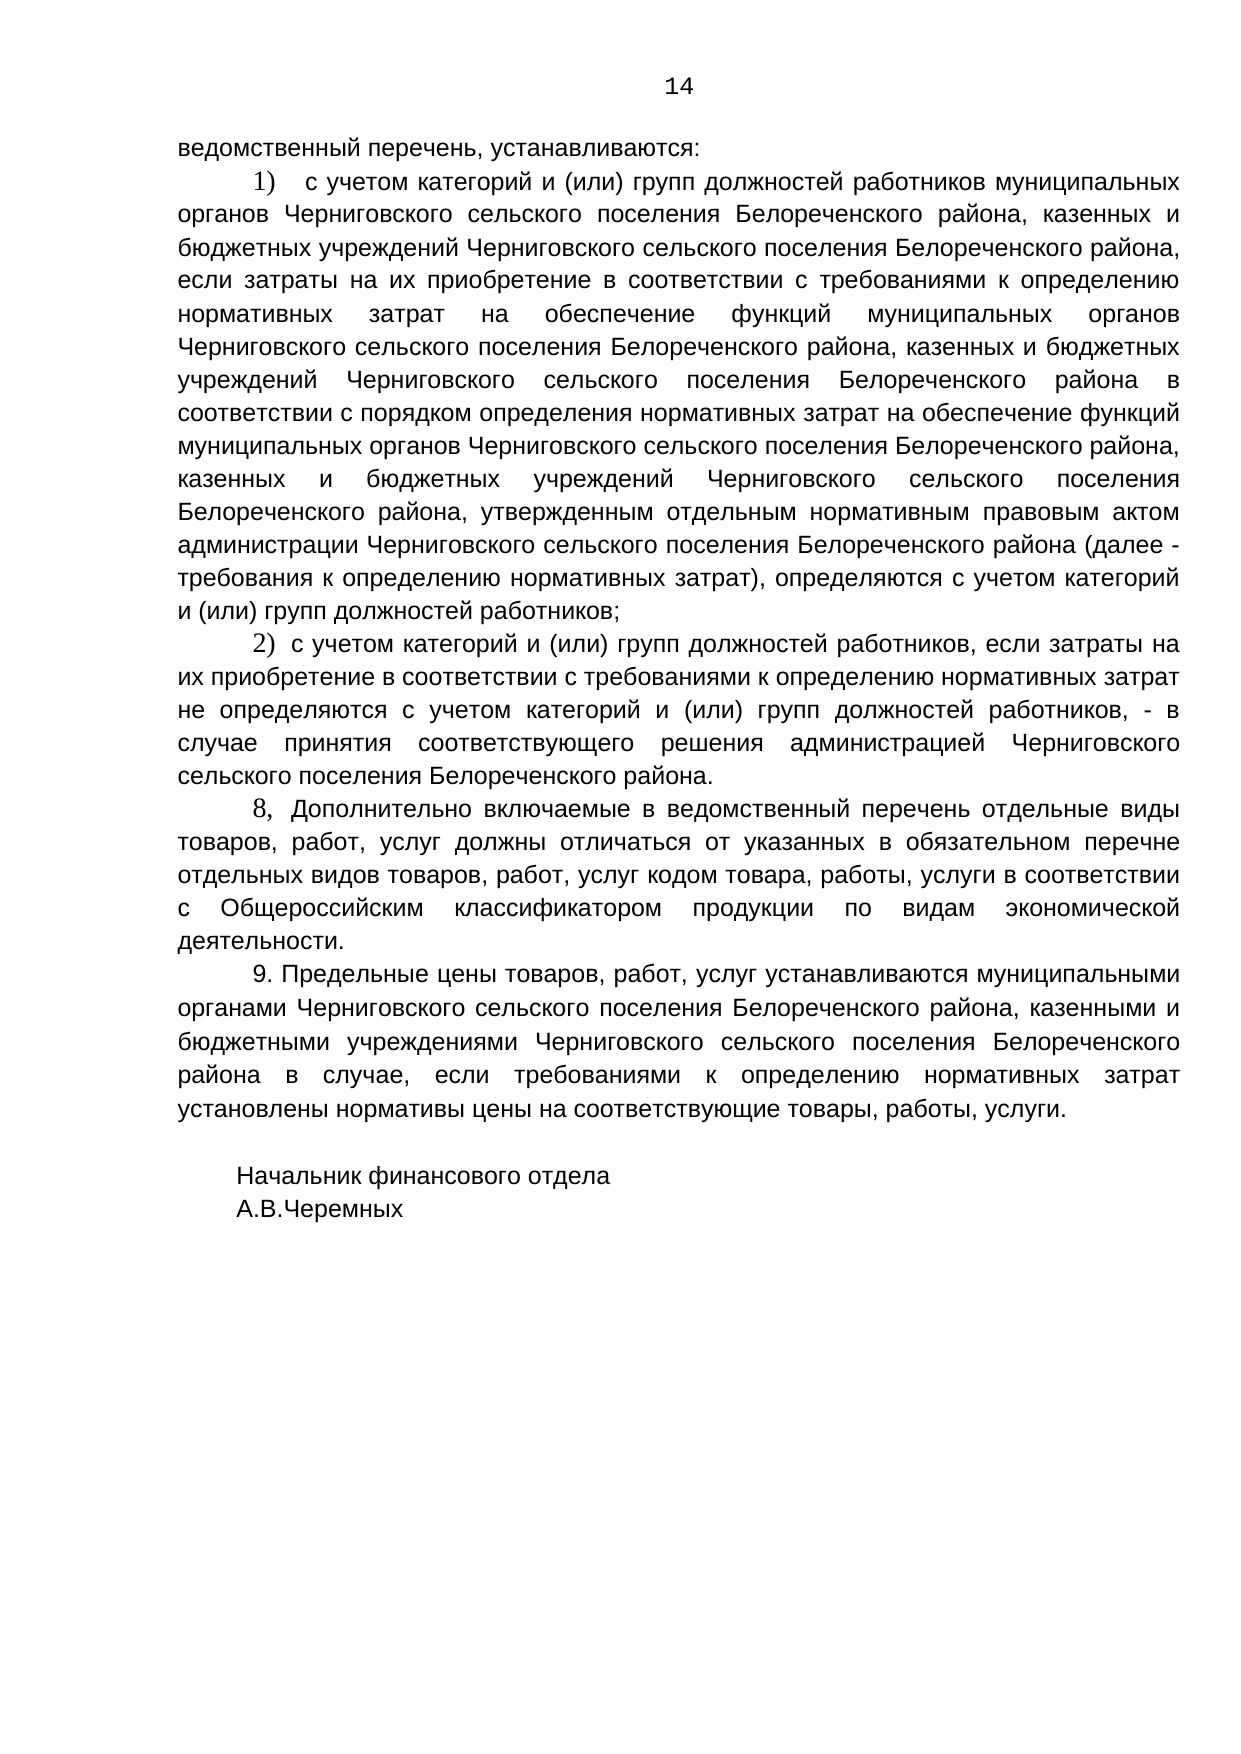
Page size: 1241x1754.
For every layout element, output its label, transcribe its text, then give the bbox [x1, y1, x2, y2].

text Начальник финансового отдела [177, 1157, 1181, 1191]
list с учетом категорий и (или) групп должностей работников, если затраты на их приобретение в соответствии с требованиями к определению нормативных затрат не определяются с учетом категорий и (или) групп должностей работников, - в случае принятия соответствующего решения администрацией Черниговского сельского поселения Белореченского района. [177, 626, 1181, 791]
list с учетом категорий и (или) групп должностей работников муниципальных органов Черниговского сельского поселения Белореченского района, казенных и бюджетных учреждений Черниговского сельского поселения Белореченского района, если затраты на их приобретение в соответствии с требованиями к определению нормативных затрат на обеспечение функций муниципальных органов Черниговского сельского поселения Белореченского района, казенных и бюджетных учреждений Черниговского сельского поселения Белореченского района в соответствии с порядком определения нормативных затрат на обеспечение функций муниципальных органов Черниговского сельского поселения Белореченского района, казенных и бюджетных учреждений Черниговского сельского поселения Белореченского района, утвержденным отдельным нормативным правовым актом администрации Черниговского сельского поселения Белореченского района (далее - требования к определению нормативных затрат), определяются с учетом категорий и (или) групп должностей работников; [177, 163, 1181, 626]
text А.В.Черемных [177, 1191, 1181, 1224]
text 9. Предельные цены товаров, работ, услуг устанавливаются муниципальными органами Черниговского сельского поселения Белореченского района, казенными и бюджетными учреждениями Черниговского сельского поселения Белореченского района в случае, если требованиями к определению нормативных затрат установлены нормативы цены на соответствующие товары, работы, услуги. [177, 956, 1181, 1124]
list Дополнительно включаемые в ведомственный перечень отдельные виды товаров, работ, услуг должны отличаться от указанных в обязательном перечне отдельных видов товаров, работ, услуг кодом товара, работы, услуги в соответствии с Общероссийским классификатором продукции по видам экономической деятельности. [177, 791, 1181, 956]
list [177, 131, 1181, 163]
